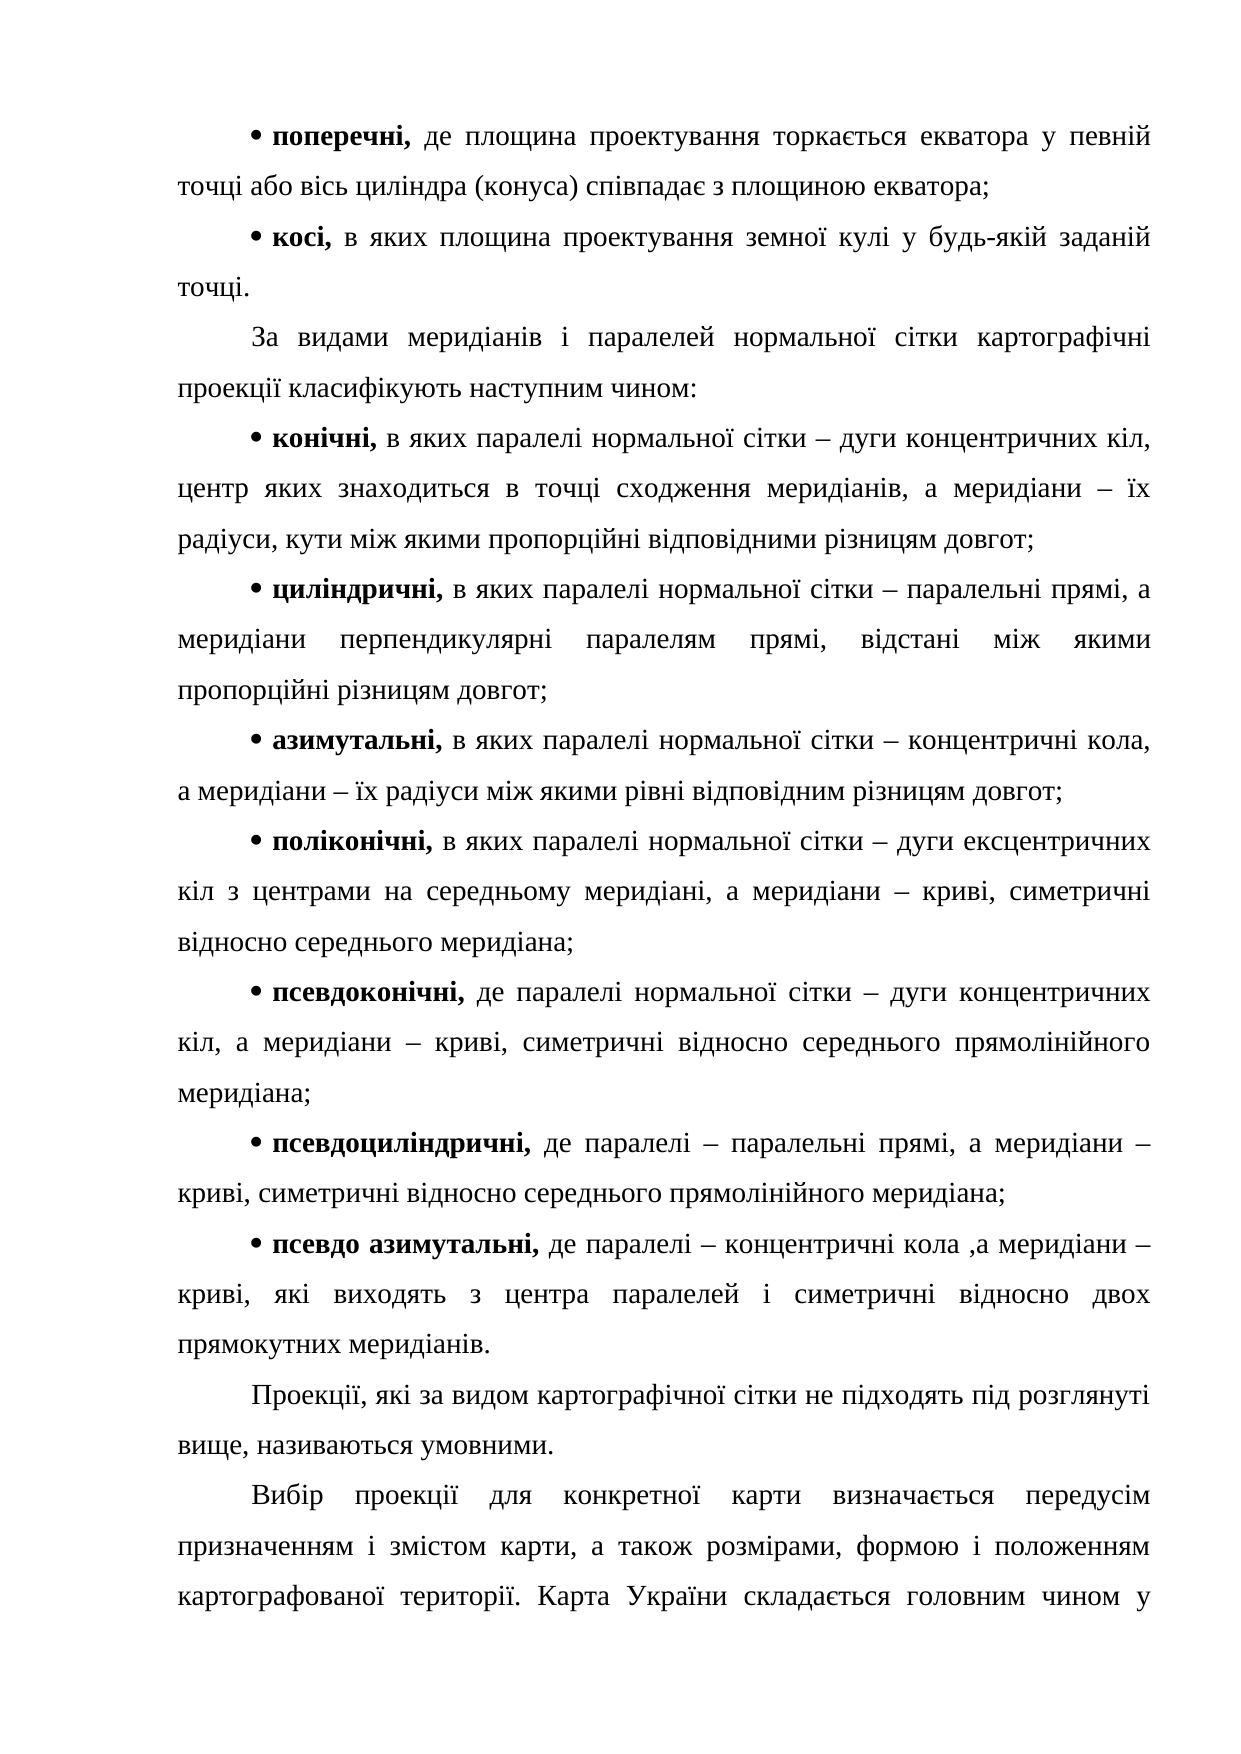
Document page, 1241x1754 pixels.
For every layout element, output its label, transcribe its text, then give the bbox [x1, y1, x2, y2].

list циліндричні, в яких паралелі нормальної сітки – паралельні прямі, а меридіани перпендикулярні паралелям прямі, відстані між якими пропорційні різницям довгот; [177, 571, 1152, 706]
list поперечні, де площина проектування торкається екватора у певній точці або вісь циліндра (конуса) співпадає з площиною екватора; [177, 118, 1152, 202]
list псевдо азимутальні, де паралелі – концентричні кола ,а меридіани – криві, які виходять з центра паралелей і симетричні відносно двох прямокутних меридіанів. [177, 1226, 1152, 1360]
list псевдоциліндричні, де паралелі – паралельні прямі, а меридіани – криві, симетричні відносно середнього прямолінійного меридіана; [177, 1125, 1152, 1209]
list поліконічні, в яких паралелі нормальної сітки – дуги ексцентричних кіл з центрами на середньому меридіані, а меридіани – криві, симетричні відносно середнього меридіана; [177, 823, 1152, 957]
list псевдоконічні, де паралелі нормальної сітки – дуги концентричних кіл, а меридіани – криві, симетричні відносно середнього прямолінійного меридіана; [177, 974, 1152, 1108]
list конічні, в яких паралелі нормальної сітки – дуги концентричних кіл, центр яких знаходиться в точці сходження меридіанів, а меридіани – їх радіуси, кути між якими пропорційні відповідними різницям довгот; [177, 420, 1152, 554]
list азимутальні, в яких паралелі нормальної сітки – концентричні кола, а меридіани – їх радіуси між якими рівні відповідним різницям довгот; [177, 722, 1152, 806]
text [177, 1477, 1152, 1612]
text Проекції, які за видом картографічної сітки не підходять під розглянуті вище, називаються умовними. [177, 1377, 1152, 1461]
text За видами меридіанів і паралелей нормальної сітки картографічні проекції класифікують наступним чином: [177, 319, 1152, 403]
list косі, в яких площина проектування земної кулі у будь-якій заданій точці. [177, 219, 1152, 303]
